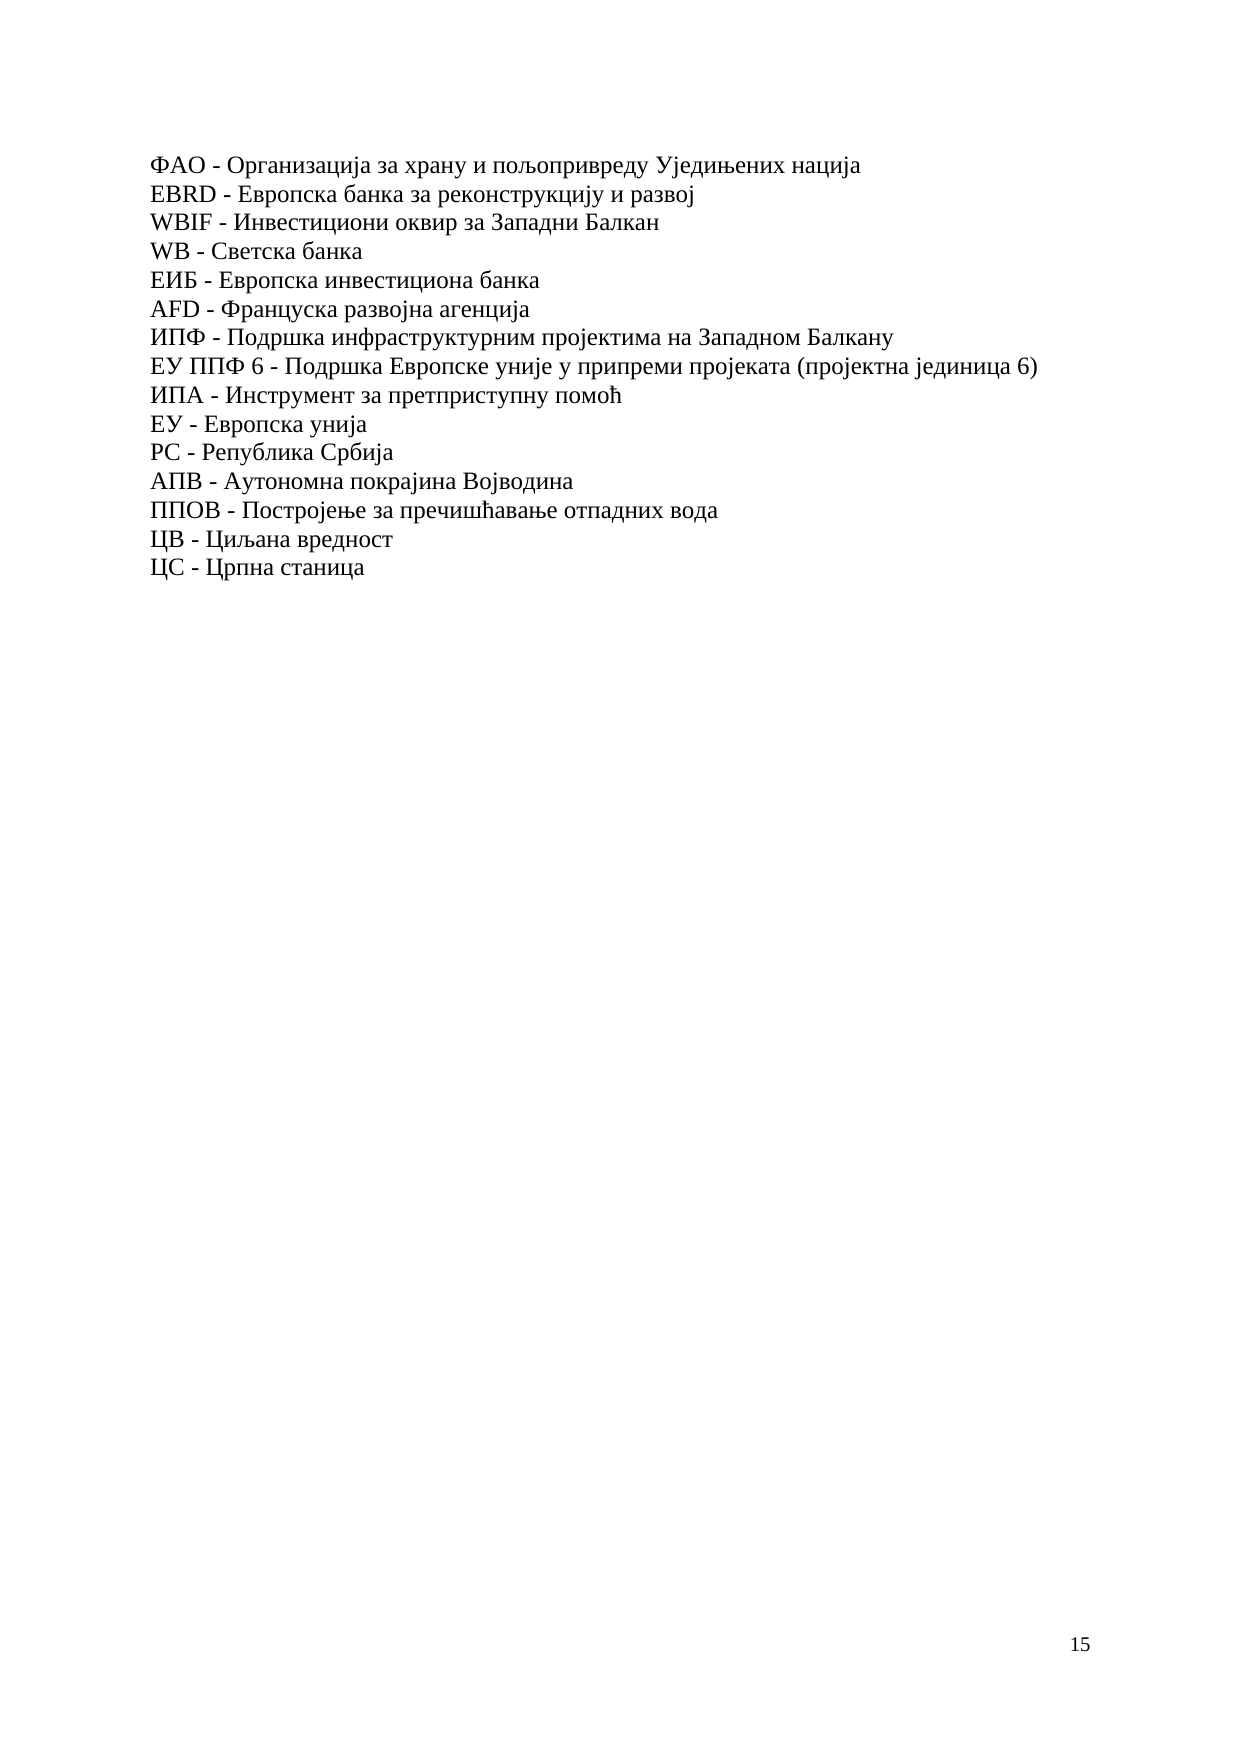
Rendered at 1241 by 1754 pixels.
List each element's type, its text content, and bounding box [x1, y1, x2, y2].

text ИПА - Инструмент за претприступну помоћ [150, 380, 1090, 409]
text РС - Република Србија [150, 437, 1090, 466]
text EBRD - Европска банка за реконструкцију и развој [150, 179, 1090, 207]
text ЕУ ППФ 6 - Подршка Европске уније у припреми пројеката (пројектна јединица 6) [150, 351, 1090, 380]
text ППОВ - Постројење за пречишћавање отпадних вода [150, 495, 1090, 524]
text ФАО - Организација за храну и пољопривреду Уједињених нација [150, 150, 1090, 179]
text WBIF - Инвестициони оквир за Западни Балкан [150, 207, 1090, 236]
text АПВ - Аутономна покрајина Војводина [150, 466, 1090, 495]
text AFD - Француска развојна агенција [150, 294, 1090, 322]
text ЦС - Црпна станица [150, 552, 1090, 581]
text ИПФ - Подршка инфраструктурним пројектима на Западном Балкану [150, 322, 1090, 351]
text WB - Светска банка [150, 236, 1090, 265]
text ЦВ - Циљана вредност [150, 524, 1090, 552]
text EИБ - Европска инвестициона банка [150, 265, 1090, 294]
text ЕУ - Европска унија [150, 409, 1090, 437]
